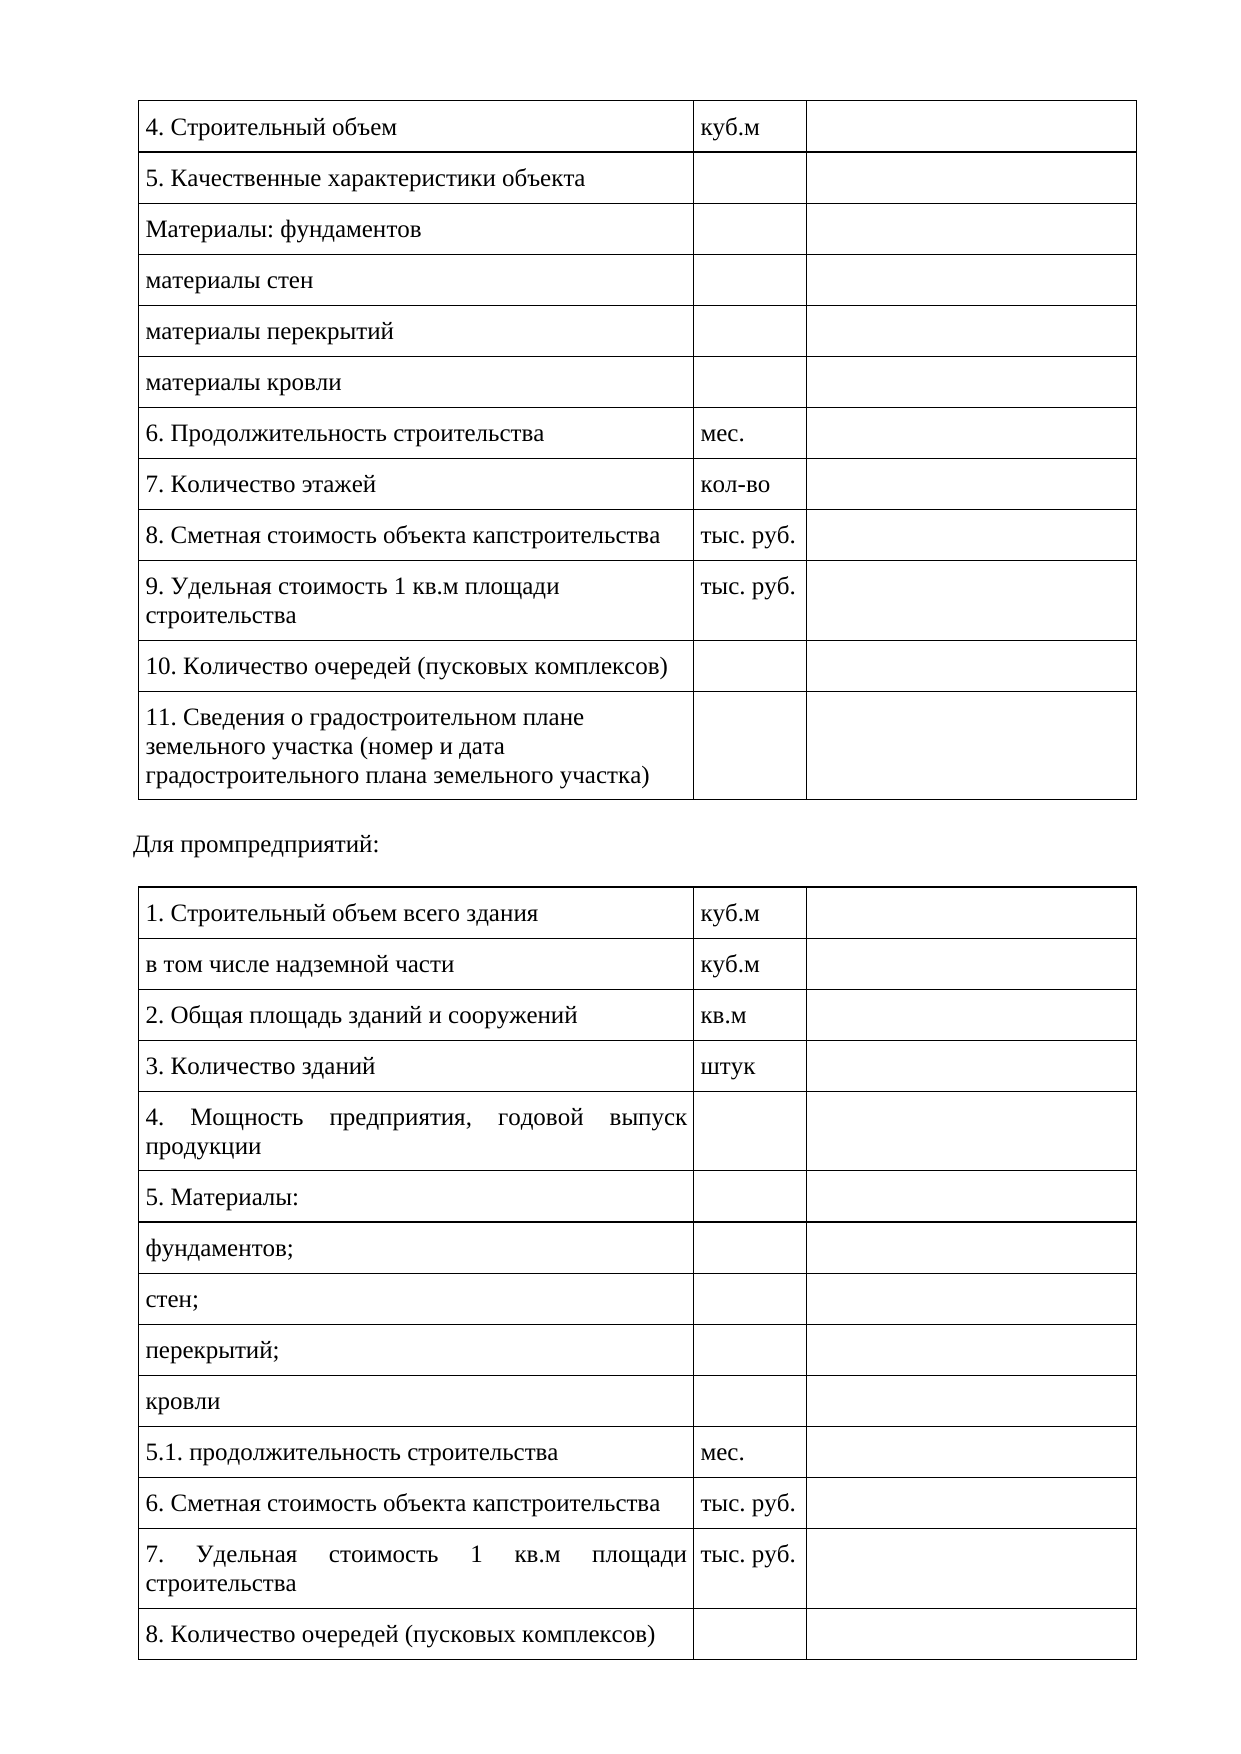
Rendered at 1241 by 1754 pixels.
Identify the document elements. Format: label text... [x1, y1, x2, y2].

table_cell тыс. руб. [694, 1478, 806, 1528]
table_cell [807, 1529, 1136, 1607]
table_cell [694, 1092, 806, 1170]
table_cell [807, 1171, 1136, 1221]
table_cell перекрытий; [139, 1325, 693, 1374]
table_cell 4. Мощность предприятия, годовой выпуск продукции [139, 1092, 693, 1170]
table_cell [807, 306, 1136, 356]
table_cell тыс. руб. [694, 510, 806, 560]
table_cell [694, 1376, 806, 1426]
table_cell [807, 459, 1136, 509]
table_cell Материалы: фундаментов [139, 204, 693, 253]
table_cell материалы перекрытий [139, 306, 693, 356]
table_cell 3. Количество зданий [139, 1041, 693, 1091]
table_cell [694, 692, 806, 799]
table_cell 2. Общая площадь зданий и сооружений [139, 990, 693, 1039]
table_cell [694, 1274, 806, 1323]
table_cell [807, 990, 1136, 1039]
table_cell 6. Продолжительность строительства [139, 408, 693, 458]
table_cell [807, 939, 1136, 988]
table_cell кровли [139, 1376, 693, 1426]
table_cell 6. Сметная стоимость объекта капстроительства [139, 1478, 693, 1528]
table_cell 11. Сведения о градостроительном плане земельного участка (номер и дата градостроительного плана земельного участка) [139, 692, 693, 799]
table_cell [694, 641, 806, 691]
table_cell 9. Удельная стоимость 1 кв.м площади строительства [139, 561, 693, 639]
table_cell [807, 1092, 1136, 1170]
table_cell тыс. руб. [694, 1529, 806, 1607]
table_cell [807, 641, 1136, 691]
table_header [807, 888, 1136, 937]
table_cell 4. Строительный объем [139, 101, 693, 151]
table_cell материалы кровли [139, 357, 693, 407]
table_cell [807, 692, 1136, 799]
table_cell тыс. руб. [694, 561, 806, 639]
table_cell куб.м [694, 101, 806, 151]
table_cell [807, 408, 1136, 458]
table_cell [807, 1478, 1136, 1528]
table_cell [807, 204, 1136, 253]
table_cell 8. Сметная стоимость объекта капстроительства [139, 510, 693, 560]
table_cell штук [694, 1041, 806, 1091]
table_cell [694, 204, 806, 253]
table_cell [807, 101, 1136, 151]
table_cell 7. Количество этажей [139, 459, 693, 509]
text Для промпредприятий: [133, 829, 1152, 858]
table_cell стен; [139, 1274, 693, 1323]
table_cell [694, 153, 806, 202]
table_cell [694, 1325, 806, 1374]
table_cell [694, 306, 806, 356]
table_cell материалы стен [139, 255, 693, 304]
table_cell [694, 255, 806, 304]
table_cell [694, 1223, 806, 1272]
table_cell 5.1. продолжительность строительства [139, 1427, 693, 1477]
table_cell в том числе надземной части [139, 939, 693, 988]
table_cell 5. Материалы: [139, 1171, 693, 1221]
table_cell [694, 1609, 806, 1658]
table_cell [807, 255, 1136, 304]
table_cell фундаментов; [139, 1223, 693, 1272]
table_cell мес. [694, 1427, 806, 1477]
table_cell куб.м [694, 939, 806, 988]
table_cell [807, 153, 1136, 202]
table_cell кол-во [694, 459, 806, 509]
table_cell [807, 1325, 1136, 1374]
table_cell 7. Удельная стоимость 1 кв.м площади строительства [139, 1529, 693, 1607]
table_cell кв.м [694, 990, 806, 1039]
table_cell [807, 1274, 1136, 1323]
table_header 1. Строительный объем всего здания [139, 888, 693, 937]
table_cell [694, 357, 806, 407]
table_cell [807, 357, 1136, 407]
table_cell 8. Количество очередей (пусковых комплексов) [139, 1609, 693, 1658]
table_cell [807, 561, 1136, 639]
table_cell мес. [694, 408, 806, 458]
table_cell [807, 1223, 1136, 1272]
table_cell [807, 1427, 1136, 1477]
table_cell [807, 1609, 1136, 1658]
table_cell [807, 1041, 1136, 1091]
table_cell 5. Качественные характеристики объекта [139, 153, 693, 202]
table_cell 10. Количество очередей (пусковых комплексов) [139, 641, 693, 691]
table_header куб.м [694, 888, 806, 937]
table_cell [694, 1171, 806, 1221]
table_cell [807, 510, 1136, 560]
table_cell [807, 1376, 1136, 1426]
